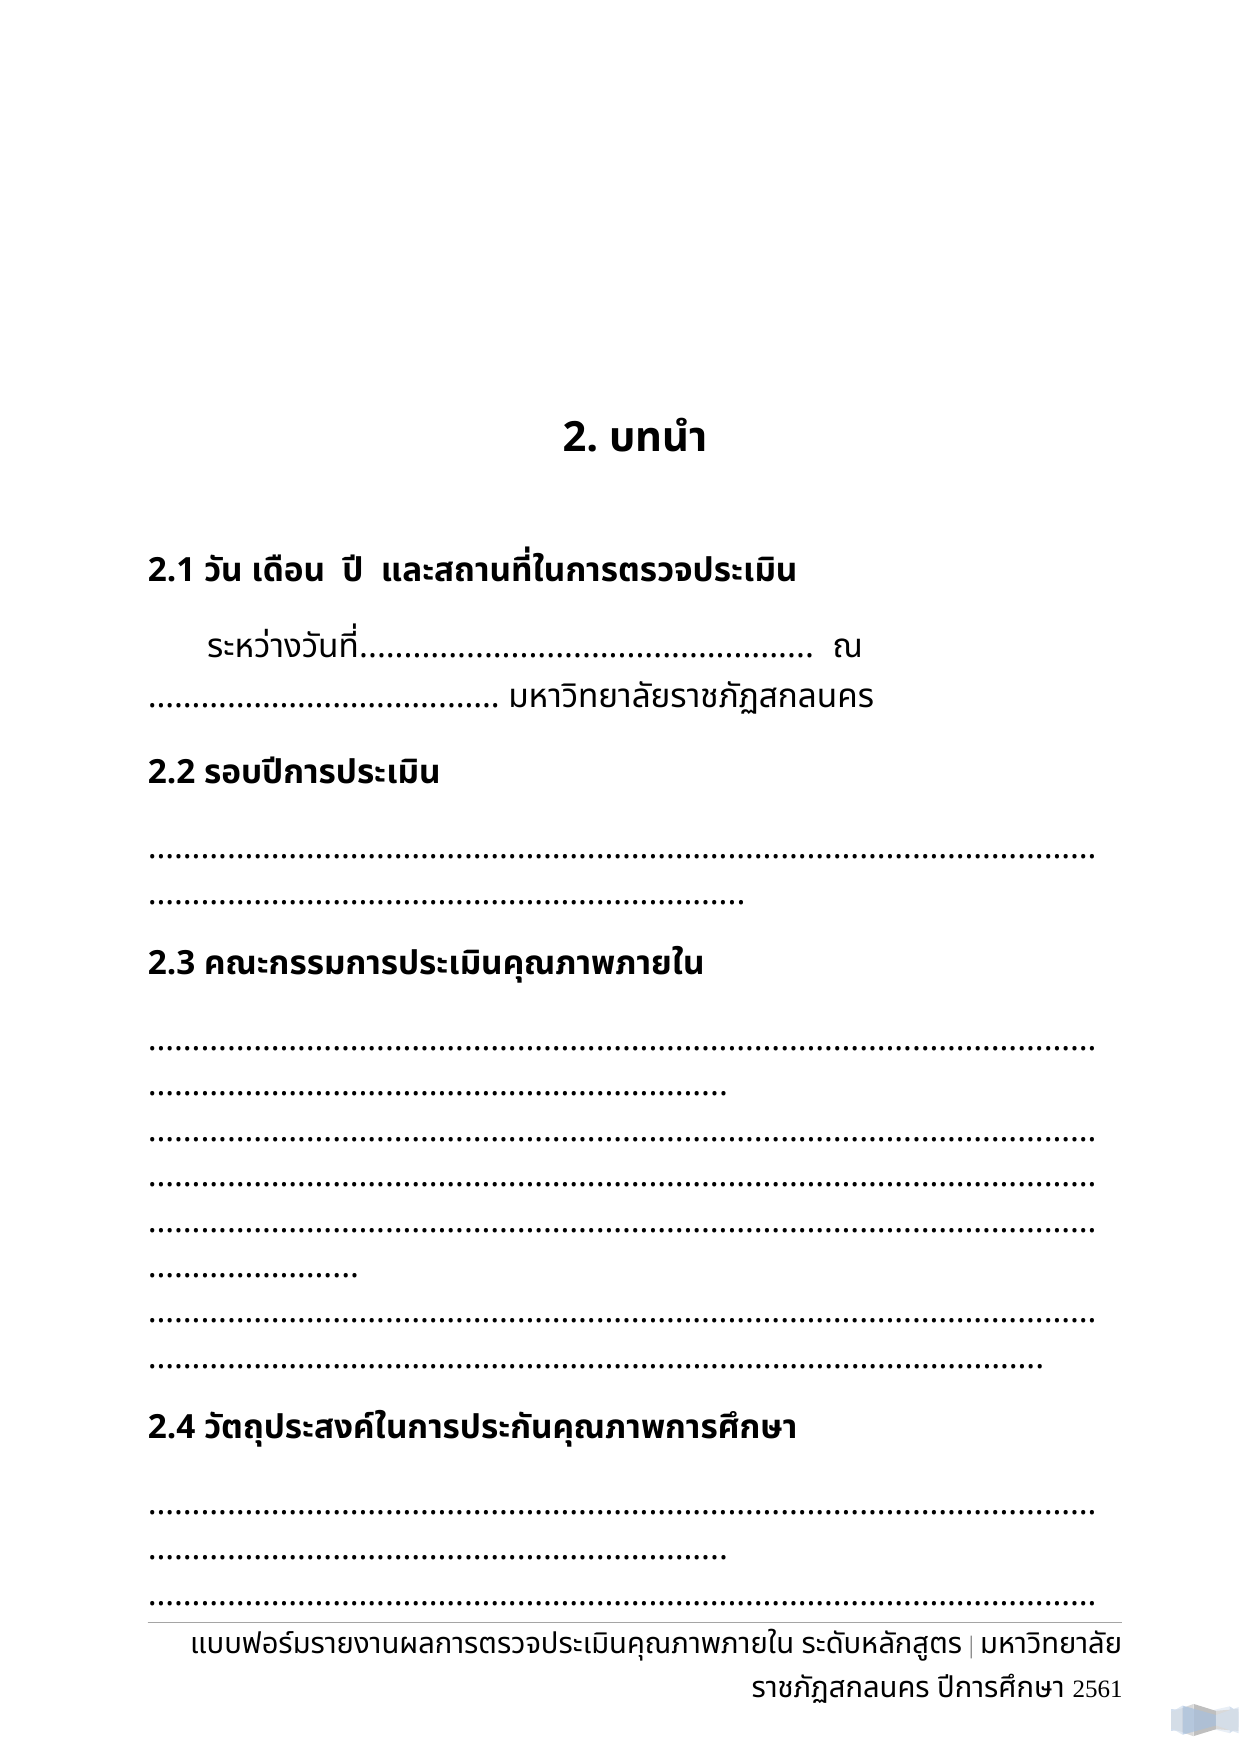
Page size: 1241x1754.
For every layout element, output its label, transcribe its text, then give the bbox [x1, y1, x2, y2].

text ระหว่างวันที่................................................... ณ …………………………….…… มหาวิทยาลัยราชภัฏสกลนคร [148, 621, 1122, 723]
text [148, 1479, 1122, 1615]
text 2.2 รอบปีการประเมิน [148, 748, 1122, 798]
text ………………………………………………………………………………………………………………………………………………………….. [148, 823, 1122, 914]
text 2.1 วัน เดือน ปี และสถานที่ในการตรวจประเมิน [148, 546, 1122, 596]
text 2.3 คณะกรรมการประเมินคุณภาพภายใน [148, 939, 1122, 990]
text 2. บทนำ [148, 406, 1122, 470]
text 2.4 วัตถุประสงค์ในการประกันคุณภาพการศึกษา [148, 1403, 1122, 1454]
